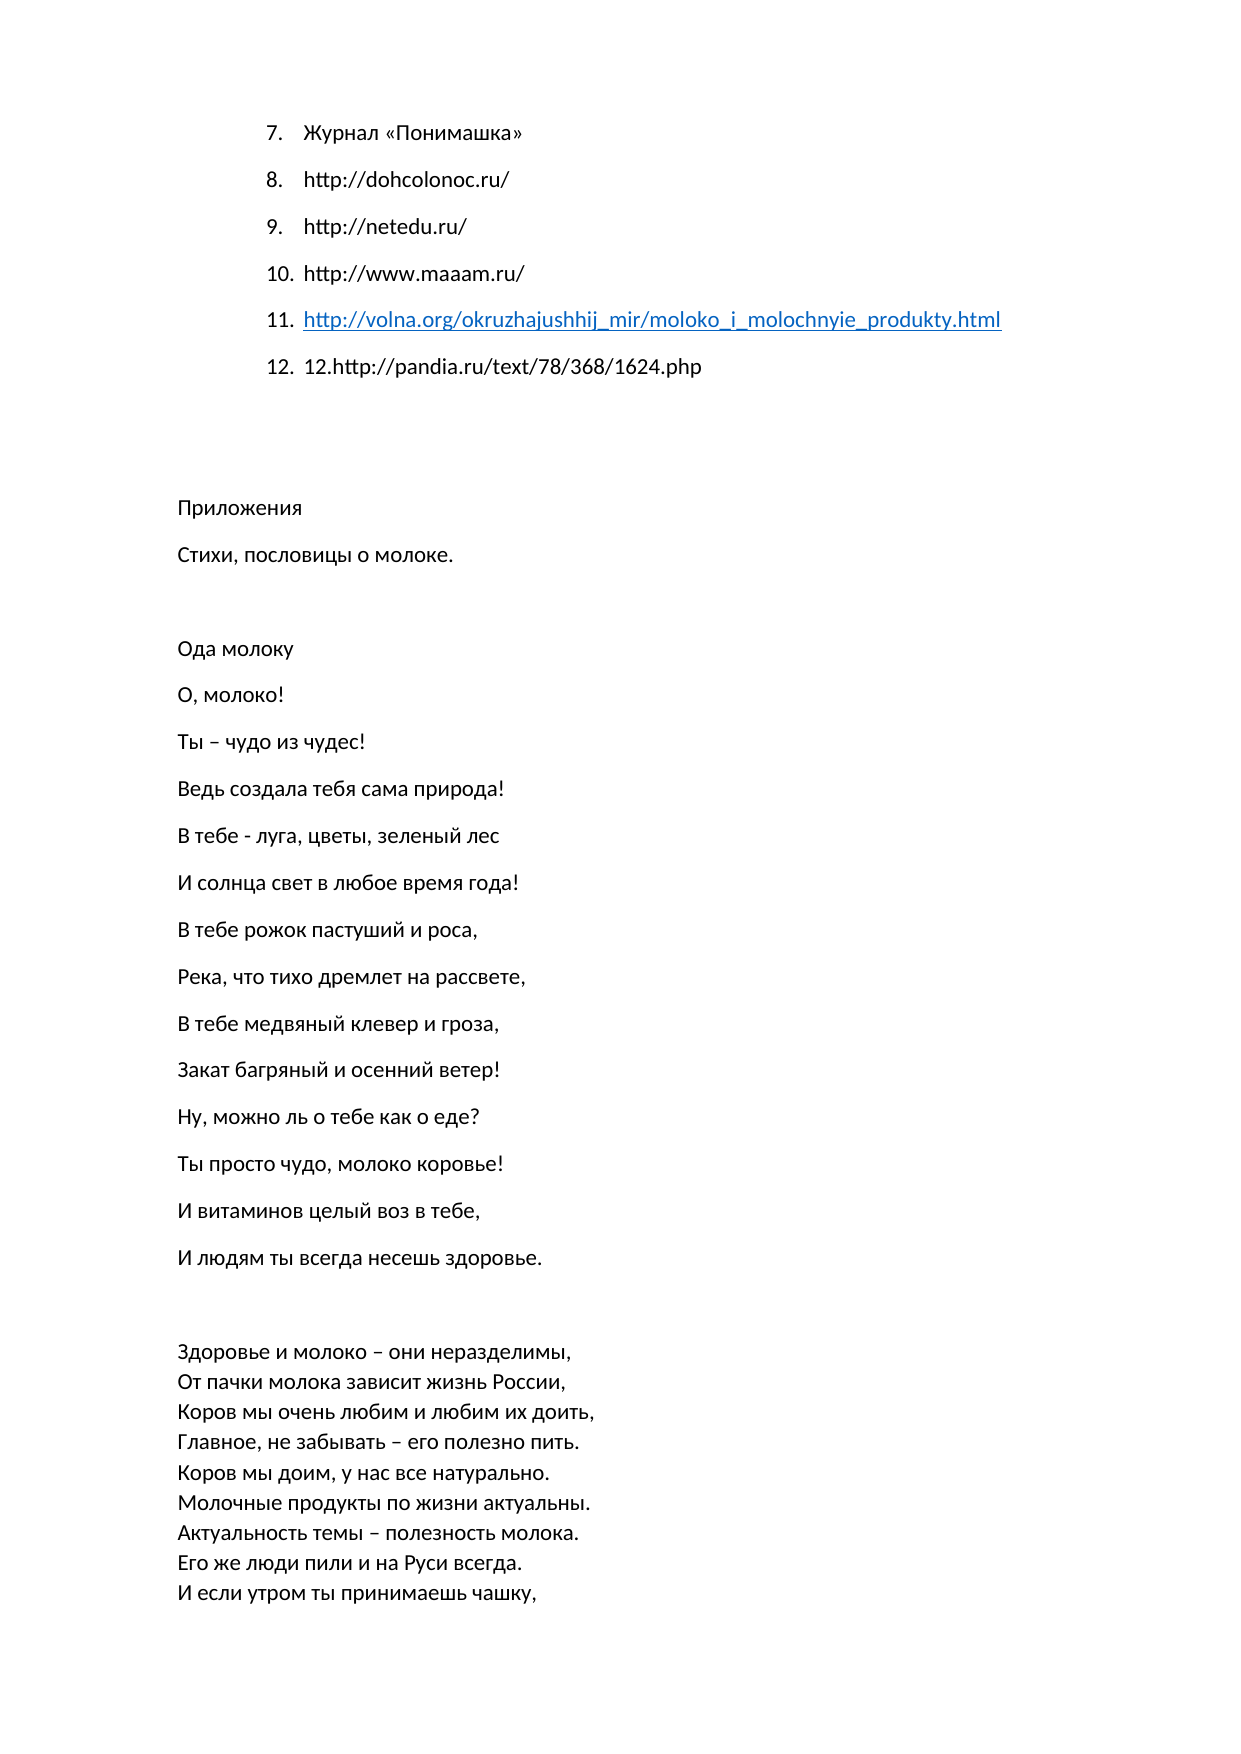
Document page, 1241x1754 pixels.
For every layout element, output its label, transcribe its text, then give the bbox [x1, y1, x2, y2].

text И солнца свет в любое время года! [177, 868, 1152, 896]
text В тебе - луга, цветы, зеленый лес [177, 821, 1152, 849]
text В тебе медвяный клевер и гроза, [177, 1009, 1152, 1037]
list http://www.maaam.ru/ [266, 259, 1152, 287]
list Журнал «Понимашка» [266, 118, 1152, 146]
text Стихи, пословицы о молоке. [177, 540, 1152, 568]
text И витаминов целый воз в тебе, [177, 1196, 1152, 1224]
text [177, 1337, 1152, 1607]
text В тебе рожок пастуший и роса, [177, 915, 1152, 943]
text Ты просто чудо, молоко коровье! [177, 1149, 1152, 1177]
text Ну, можно ль о тебе как о еде? [177, 1102, 1152, 1131]
list http://netedu.ru/ [266, 212, 1152, 240]
text Ода молоку [177, 634, 1152, 662]
text О, молоко! [177, 681, 1152, 709]
text Приложения [177, 493, 1152, 521]
list http://volna.org/okruzhajushhij_mir/moloko_i_molochnyie_produkty.html [266, 306, 1152, 334]
list http://dohcolonoc.ru/ [266, 165, 1152, 193]
text Ты – чудо из чудес! [177, 727, 1152, 756]
text И людям ты всегда несешь здоровье. [177, 1243, 1152, 1271]
text Ведь создала тебя сама природа! [177, 774, 1152, 802]
text Река, что тихо дремлет на рассвете, [177, 962, 1152, 990]
text Закат багряный и осенний ветер! [177, 1056, 1152, 1084]
list 12.http://pandia.ru/text/78/368/1624.php [266, 352, 1152, 381]
